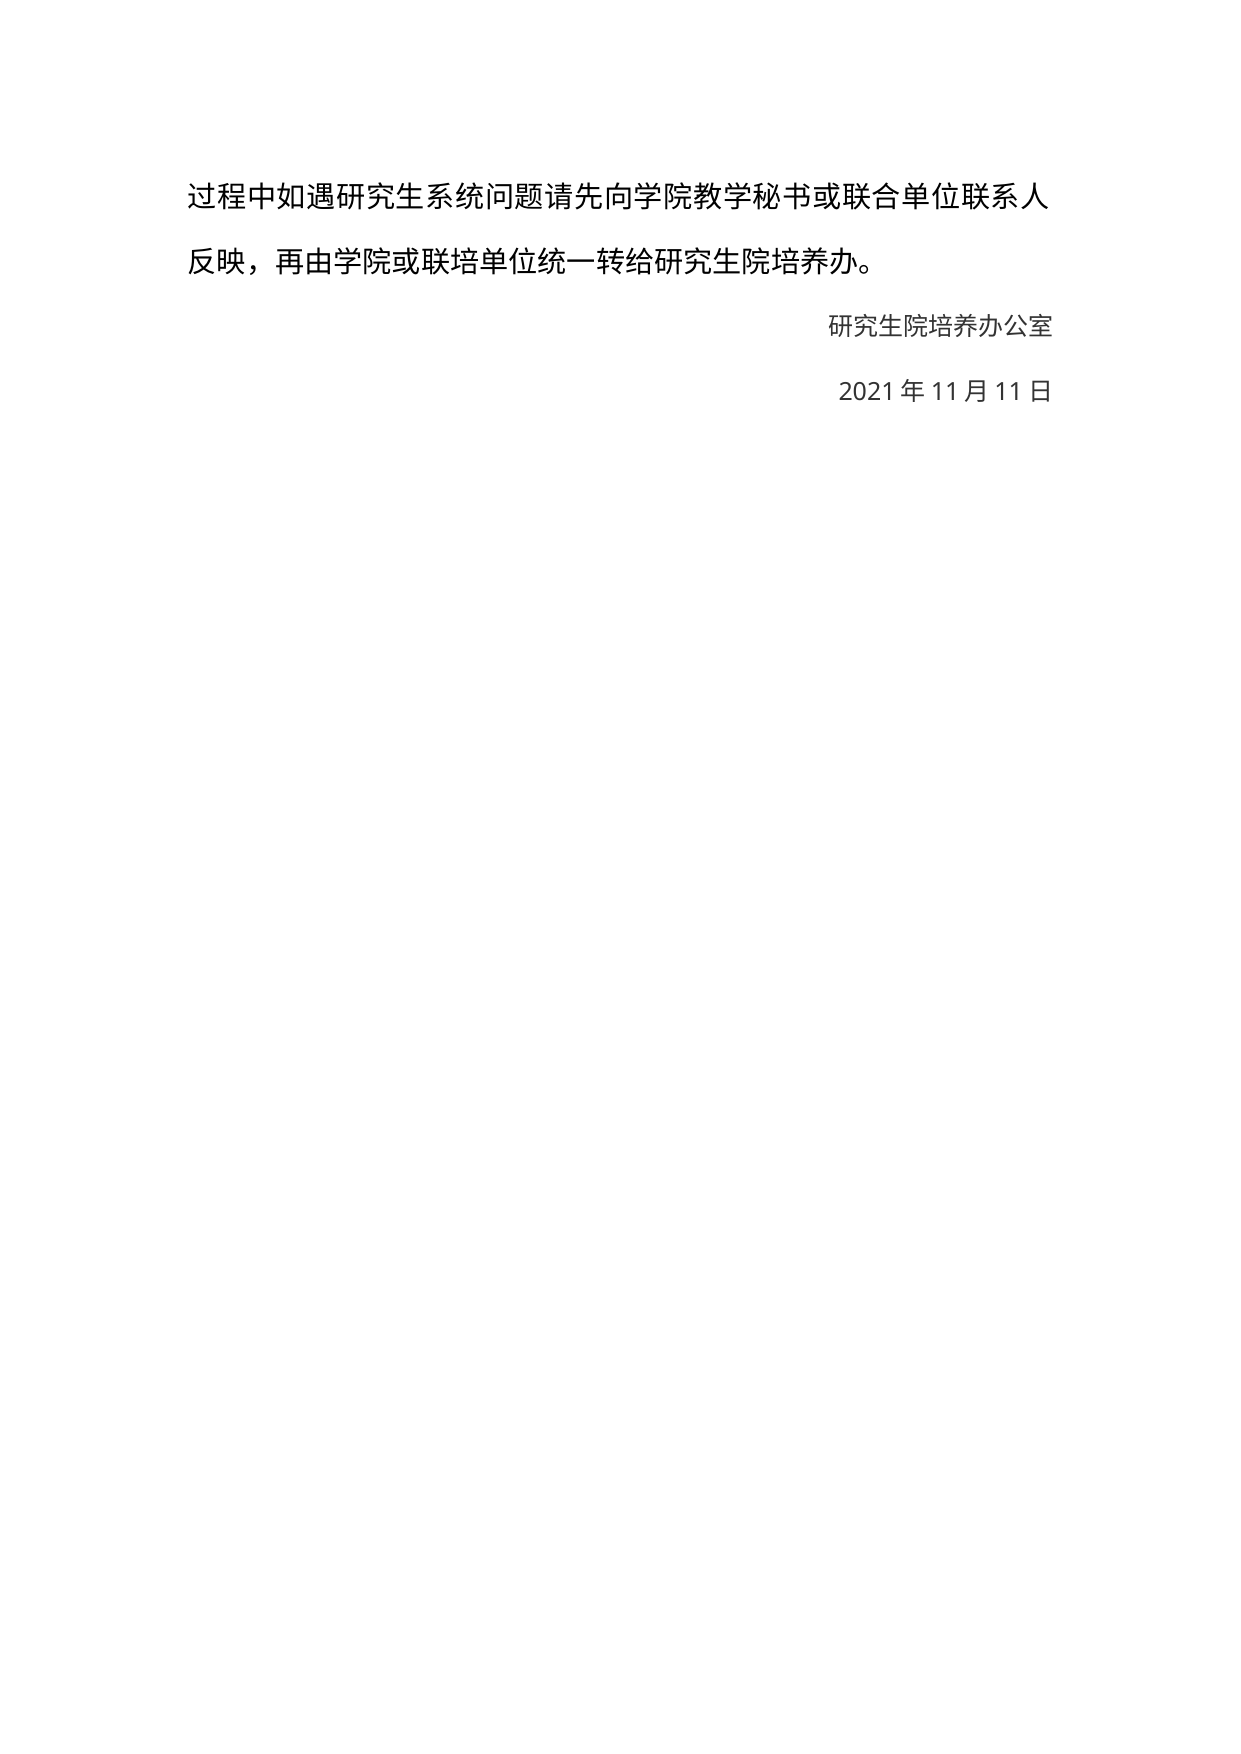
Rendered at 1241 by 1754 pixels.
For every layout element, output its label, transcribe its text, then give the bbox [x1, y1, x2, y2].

text 研究生院培养办公室 [187, 292, 1053, 357]
text 2021年11月11日 [187, 357, 1053, 422]
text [187, 162, 1053, 292]
